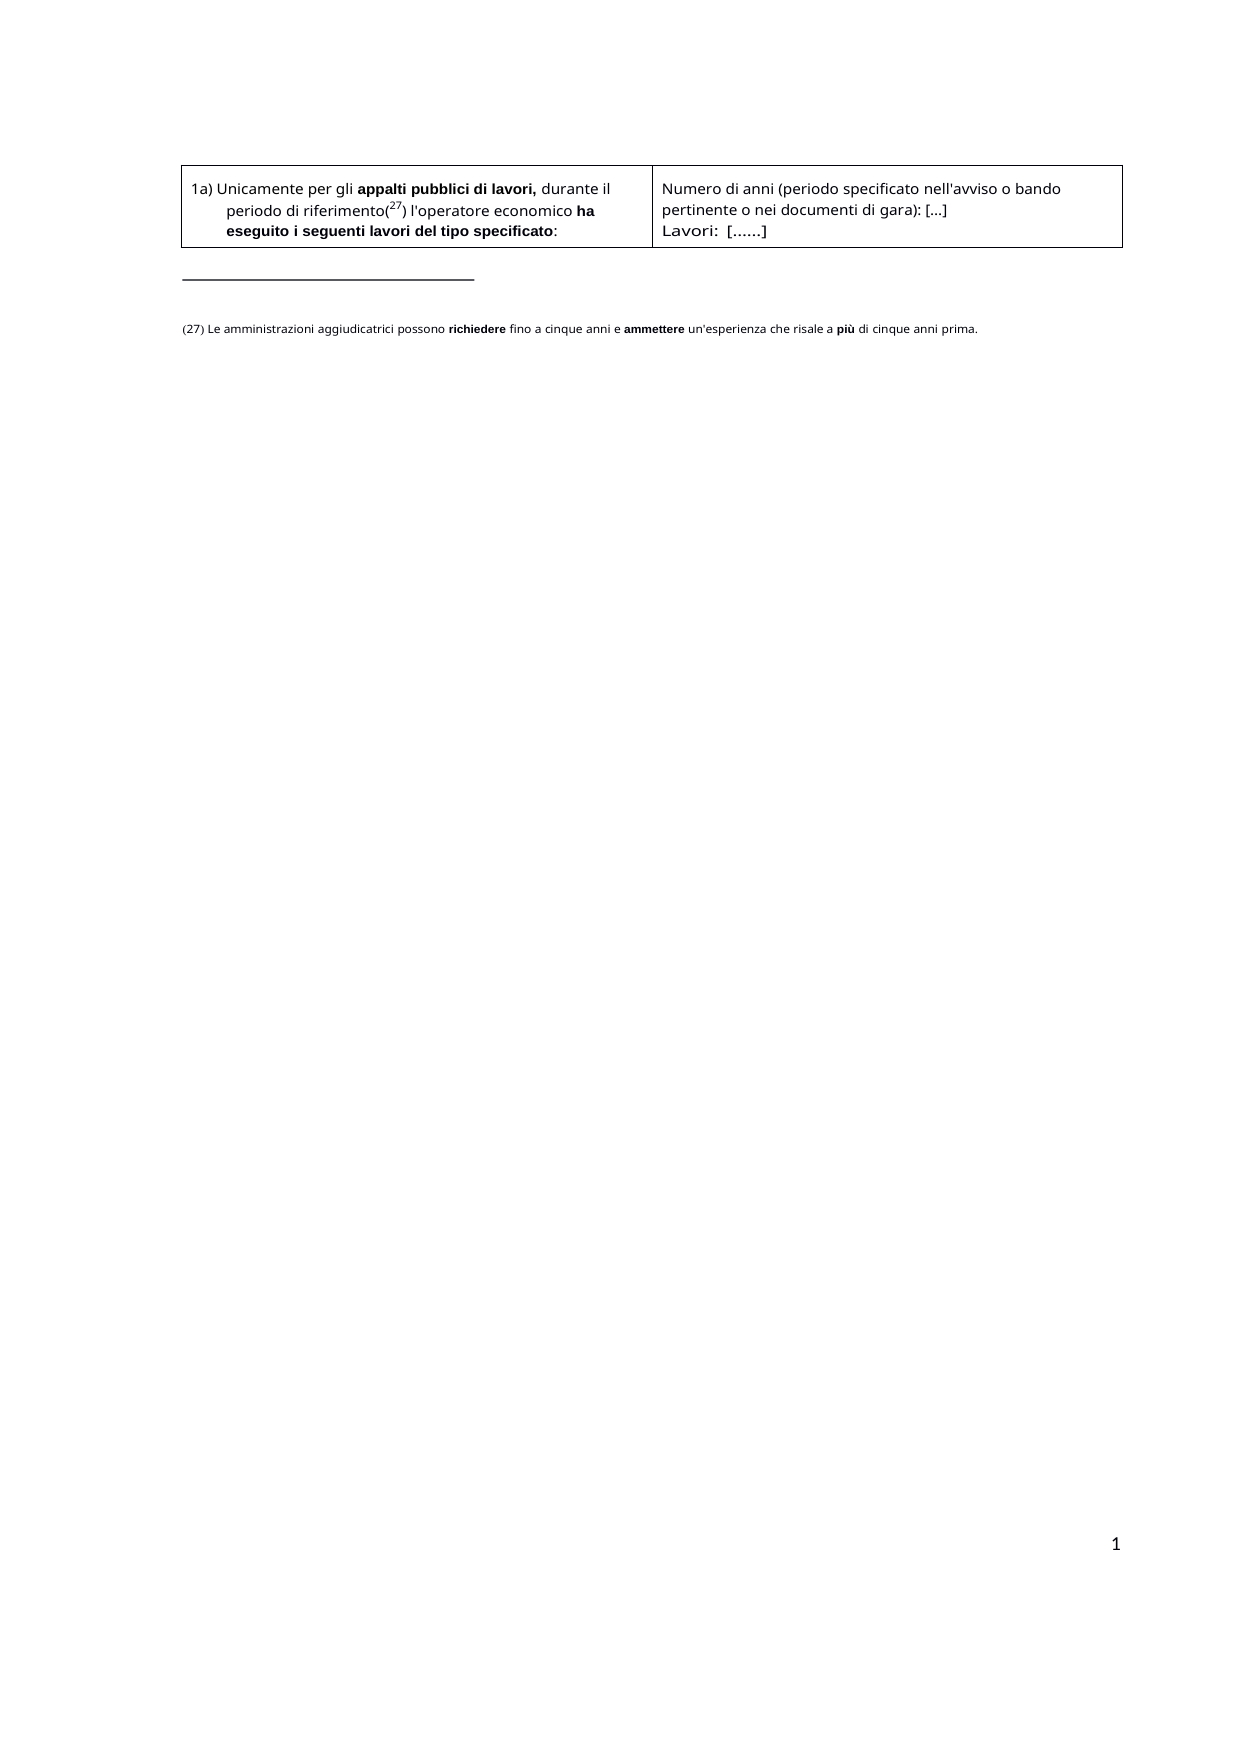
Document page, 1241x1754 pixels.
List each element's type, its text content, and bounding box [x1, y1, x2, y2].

table_cell Numero di anni (periodo specificato nell'avviso o bando pertinente o nei documenti di gara): […] Lavori: [……] [653, 166, 1122, 247]
text (27) Le amministrazioni aggiudicatrici possono richiedere fino a cinque anni e ammettere un'esperienza che risale a più di cinque anni prima. [182, 321, 1196, 337]
table_cell 1a) Unicamente per gli appalti pubblici di lavori, durante il periodo di riferimento(27) l'operatore economico ha eseguito i seguenti lavori del tipo specificato: [182, 166, 652, 247]
